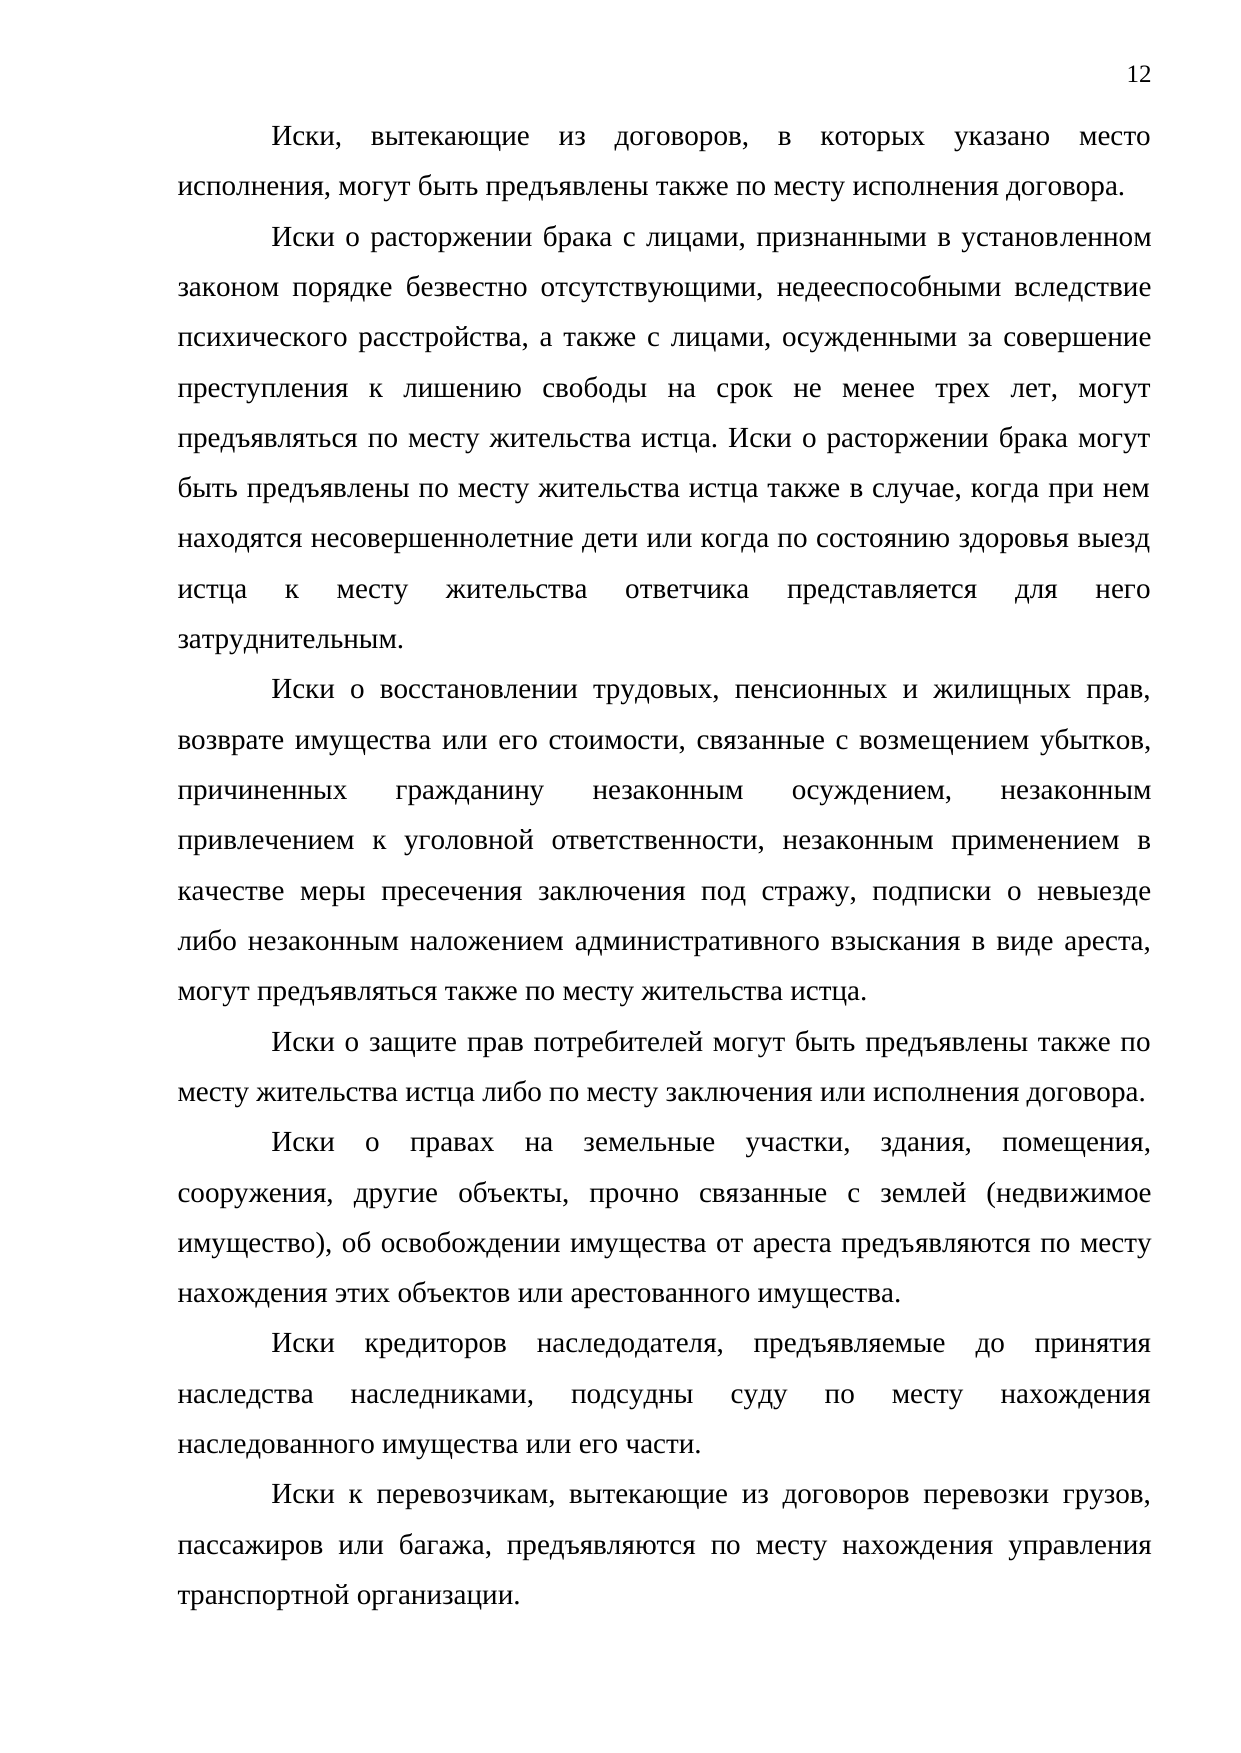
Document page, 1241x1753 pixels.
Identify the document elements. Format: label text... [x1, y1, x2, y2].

text Иски о правах на земельные участки, здания, помещения, сооружения, другие объекты, прочно связанные с землей (недвижимое имущество), об освобождении имущества от ареста предъявляются по месту нахождения этих объектов или арестованного имущества. [177, 1124, 1152, 1309]
text Иски о расторжении брака с лицами, признанными в установленном законом порядке безвестно отсутствующими, недееспособными вследствие психического расстройства, а также с лицами, осужденными за совершение преступления к лишению свободы на срок не менее трех лет, могут предъявляться по месту жительства истца. Иски о расторжении брака могут быть предъявлены по месту жительства истца также в случае, когда при нем находятся несовершеннолетние дети или когда по состоянию здоровья выезд истца к месту жительства ответчика представляется для него затруднительным. [177, 219, 1152, 655]
text Иски, вытекающие из договоров, в которых указано место исполнения, могут быть предъявлены также по месту исполнения договора. [177, 118, 1152, 202]
text Иски кредиторов наследодателя, предъявляемые до принятия наследства наследниками, подсудны суду по месту нахождения наследованного имущества или его части. [177, 1326, 1152, 1460]
text Иски к перевозчикам, вытекающие из договоров перевозки грузов, пассажиров или багажа, предъявляются по месту нахождения управления транспортной организации. [177, 1477, 1152, 1611]
text Иски о восстановлении трудовых, пенсионных и жилищных прав, возврате имущества или его стоимости, связанные с возмещением убытков, причиненных гражданину незаконным осуждением, незаконным привлечением к уголовной ответственности, незаконным применением в качестве меры пресечения заключения под стражу, подписки о невыезде либо незаконным наложением административного взыскания в виде ареста, могут предъявляться также по месту жительства истца. [177, 672, 1152, 1007]
text Иски о защите прав потребителей могут быть предъявлены также по месту жительства истца либо по месту заключения или исполнения договора. [177, 1024, 1152, 1108]
